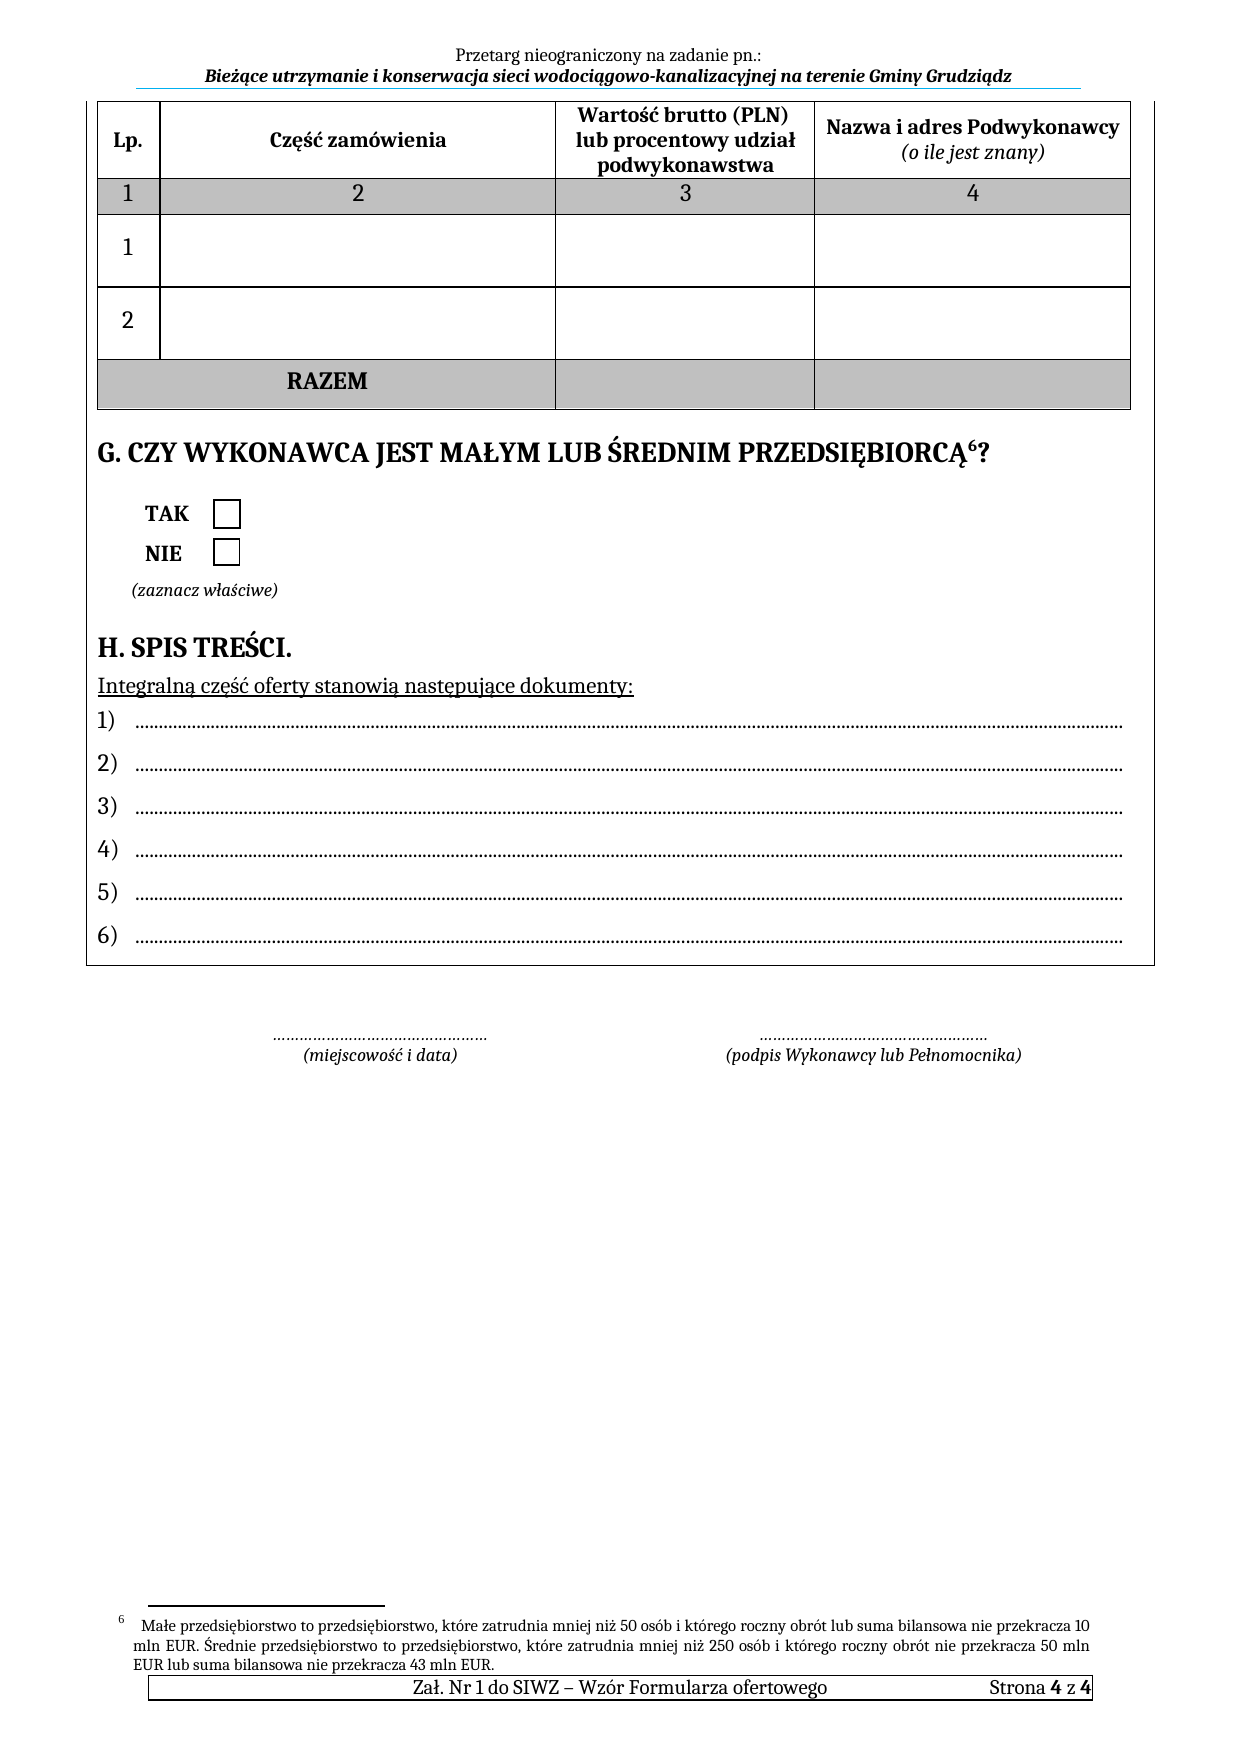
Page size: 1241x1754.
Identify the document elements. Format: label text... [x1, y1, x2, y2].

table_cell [87, 101, 1154, 618]
table_cell H. SPIS TREŚCI. Integralną część oferty stanowią następujące dokumenty: .................................................................................................................................................................................................................. .................................................................................................................................................................................................................. .................................................................................................................................................................................................................. .................................................................................................................................................................................................................. .................................................................................................................................................................................................................. .................................................................................................................................................................................................................. [87, 619, 1154, 964]
table_header …………………………………………… (podpis Wykonawcy lub Pełnomocnika) [624, 1023, 1123, 1066]
table_header ………………………………………… (miejscowość i data) [136, 1023, 624, 1066]
